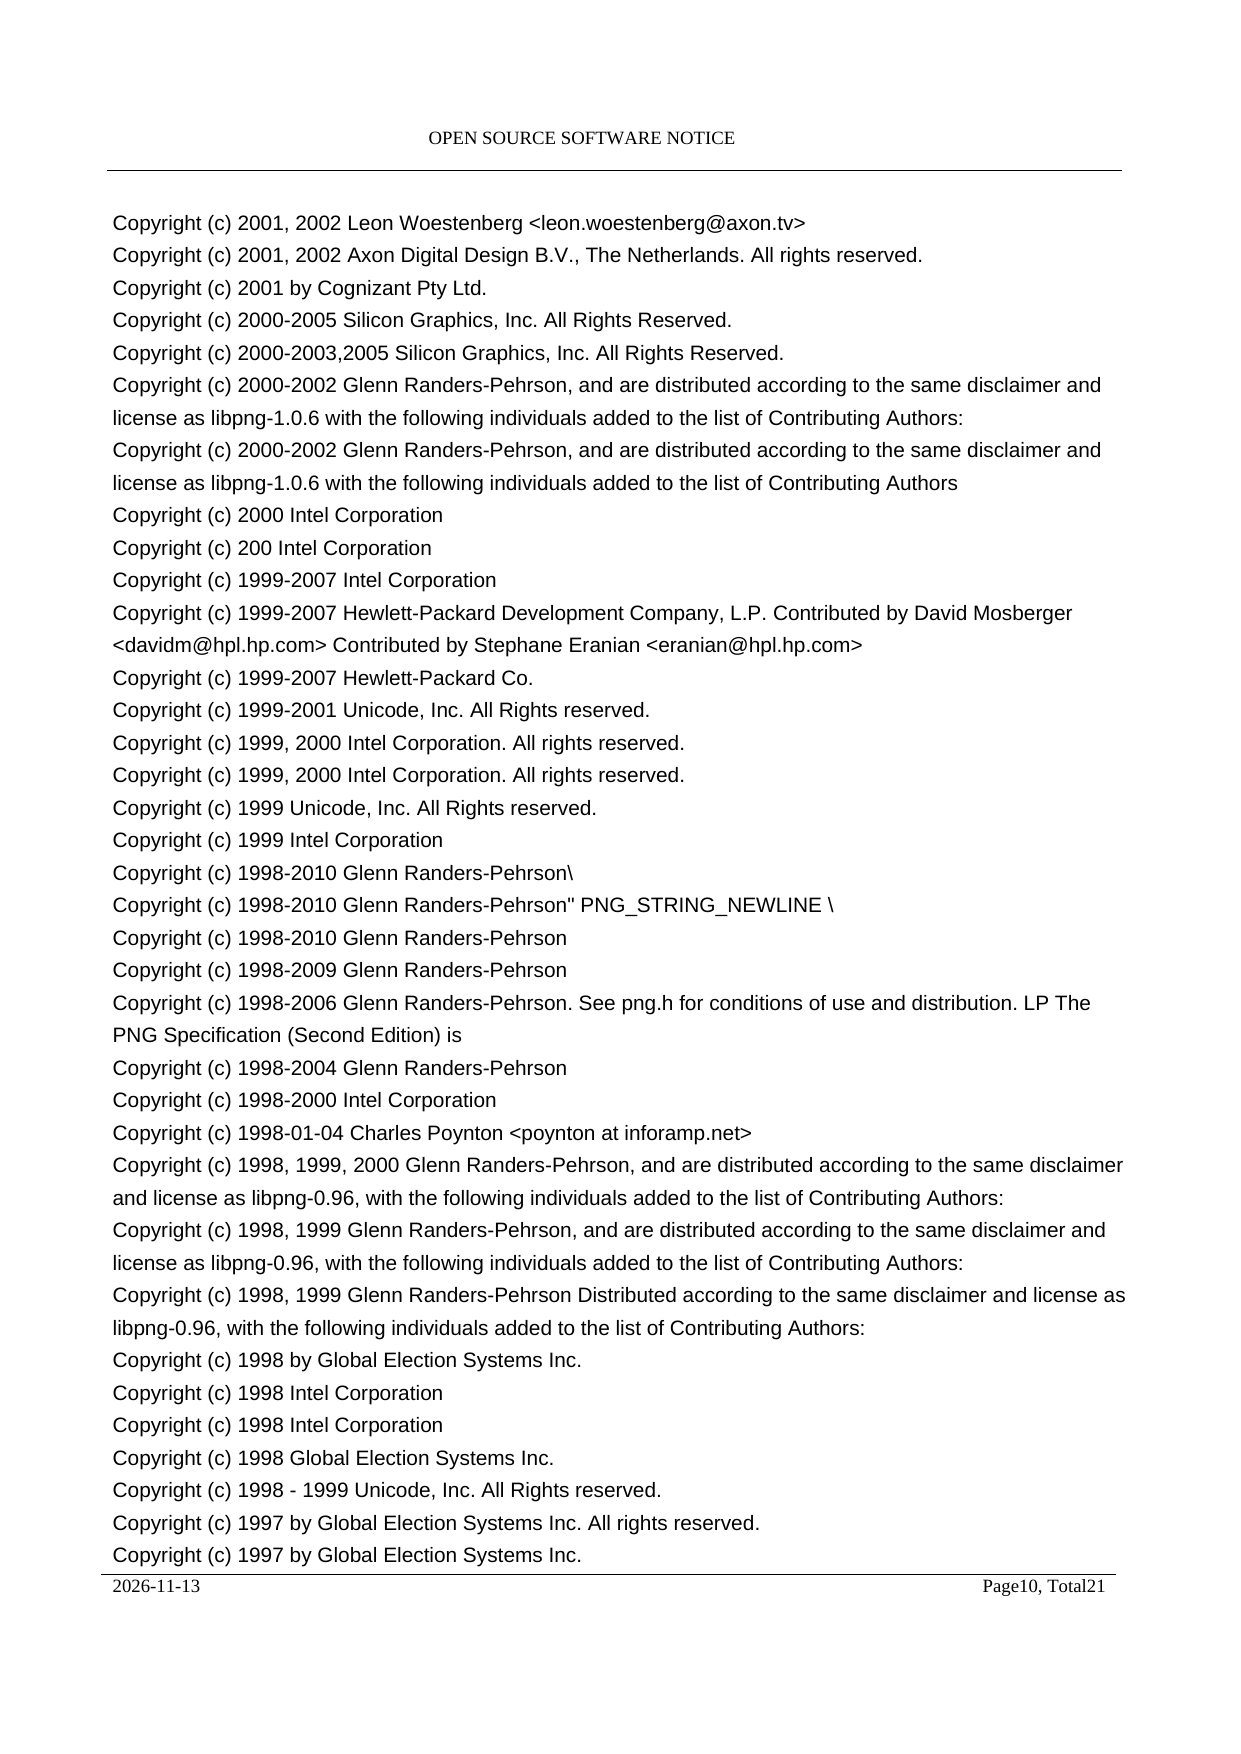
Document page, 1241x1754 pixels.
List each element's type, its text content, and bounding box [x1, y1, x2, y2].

text Copyright (c) 1998 - 1999 Unicode, Inc. All Rights reserved. [112, 1474, 1128, 1506]
text Copyright (c) 1998-2010 Glenn Randers-Pehrson\ [112, 856, 1128, 889]
text Copyright (c) 2001, 2002 Leon Woestenberg <leon.woestenberg@axon.tv> [112, 206, 1128, 239]
text Copyright (c) 1998-2010 Glenn Randers-Pehrson" PNG_STRING_NEWLINE \ [112, 889, 1128, 921]
text Copyright (c) 1998-2004 Glenn Randers-Pehrson [112, 1051, 1128, 1084]
text Copyright (c) 1998 Intel Corporation [112, 1409, 1128, 1441]
text Copyright (c) 2000-2003,2005 Silicon Graphics, Inc. All Rights Reserved. [112, 336, 1128, 369]
text Copyright (c) 1999-2007 Intel Corporation [112, 564, 1128, 596]
text Copyright (c) 1998, 1999, 2000 Glenn Randers-Pehrson, and are distributed according to the same disclaimer and license as libpng-0.96, with the following individuals added to the list of Contributing Authors: [112, 1149, 1128, 1214]
text Copyright (c) 1998-2000 Intel Corporation [112, 1084, 1128, 1116]
text Copyright (c) 1998, 1999 Glenn Randers-Pehrson, and are distributed according to the same disclaimer and license as libpng-0.96, with the following individuals added to the list of Contributing Authors: [112, 1214, 1128, 1279]
text Copyright (c) 1999-2007 Hewlett-Packard Development Company, L.P. Contributed by David Mosberger <davidm@hpl.hp.com> Contributed by Stephane Eranian <eranian@hpl.hp.com> [112, 596, 1128, 661]
text Copyright (c) 1999, 2000 Intel Corporation. All rights reserved. [112, 726, 1128, 759]
text Copyright (c) 1997 by Global Election Systems Inc. All rights reserved. [112, 1506, 1128, 1539]
text Copyright (c) 2000-2005 Silicon Graphics, Inc. All Rights Reserved. [112, 304, 1128, 336]
text Copyright (c) 1998-2009 Glenn Randers-Pehrson [112, 954, 1128, 986]
text Copyright (c) 1998 Intel Corporation [112, 1376, 1128, 1409]
text Copyright (c) 1998 Global Election Systems Inc. [112, 1441, 1128, 1474]
text Copyright (c) 1997 by Global Election Systems Inc. [112, 1539, 1128, 1571]
text Copyright (c) 1998, 1999 Glenn Randers-Pehrson Distributed according to the same disclaimer and license as libpng-0.96, with the following individuals added to the list of Contributing Authors: [112, 1279, 1128, 1344]
text Copyright (c) 1998 by Global Election Systems Inc. [112, 1344, 1128, 1376]
text Copyright (c) 1999-2007 Hewlett-Packard Co. [112, 661, 1128, 694]
text Copyright (c) 1999 Intel Corporation [112, 824, 1128, 856]
text Copyright (c) 1999 Unicode, Inc. All Rights reserved. [112, 791, 1128, 824]
text Copyright (c) 2001, 2002 Axon Digital Design B.V., The Netherlands. All rights reserved. [112, 239, 1128, 271]
text Copyright (c) 2001 by Cognizant Pty Ltd. [112, 271, 1128, 304]
text Copyright (c) 200 Intel Corporation [112, 531, 1128, 564]
text Copyright (c) 1998-2010 Glenn Randers-Pehrson [112, 921, 1128, 954]
text Copyright (c) 2000-2002 Glenn Randers-Pehrson, and are distributed according to the same disclaimer and license as libpng-1.0.6 with the following individuals added to the list of Contributing Authors [112, 434, 1128, 499]
text Copyright (c) 2000-2002 Glenn Randers-Pehrson, and are distributed according to the same disclaimer and license as libpng-1.0.6 with the following individuals added to the list of Contributing Authors: [112, 369, 1128, 434]
text Copyright (c) 1999-2001 Unicode, Inc. All Rights reserved. [112, 694, 1128, 726]
text Copyright (c) 2000 Intel Corporation [112, 499, 1128, 531]
text Copyright (c) 1999, 2000 Intel Corporation. All rights reserved. [112, 759, 1128, 791]
text Copyright (c) 1998-2006 Glenn Randers-Pehrson. See png.h for conditions of use and distribution. LP The PNG Specification (Second Edition) is [112, 986, 1128, 1051]
text Copyright (c) 1998-01-04 Charles Poynton <poynton at inforamp.net> [112, 1116, 1128, 1149]
